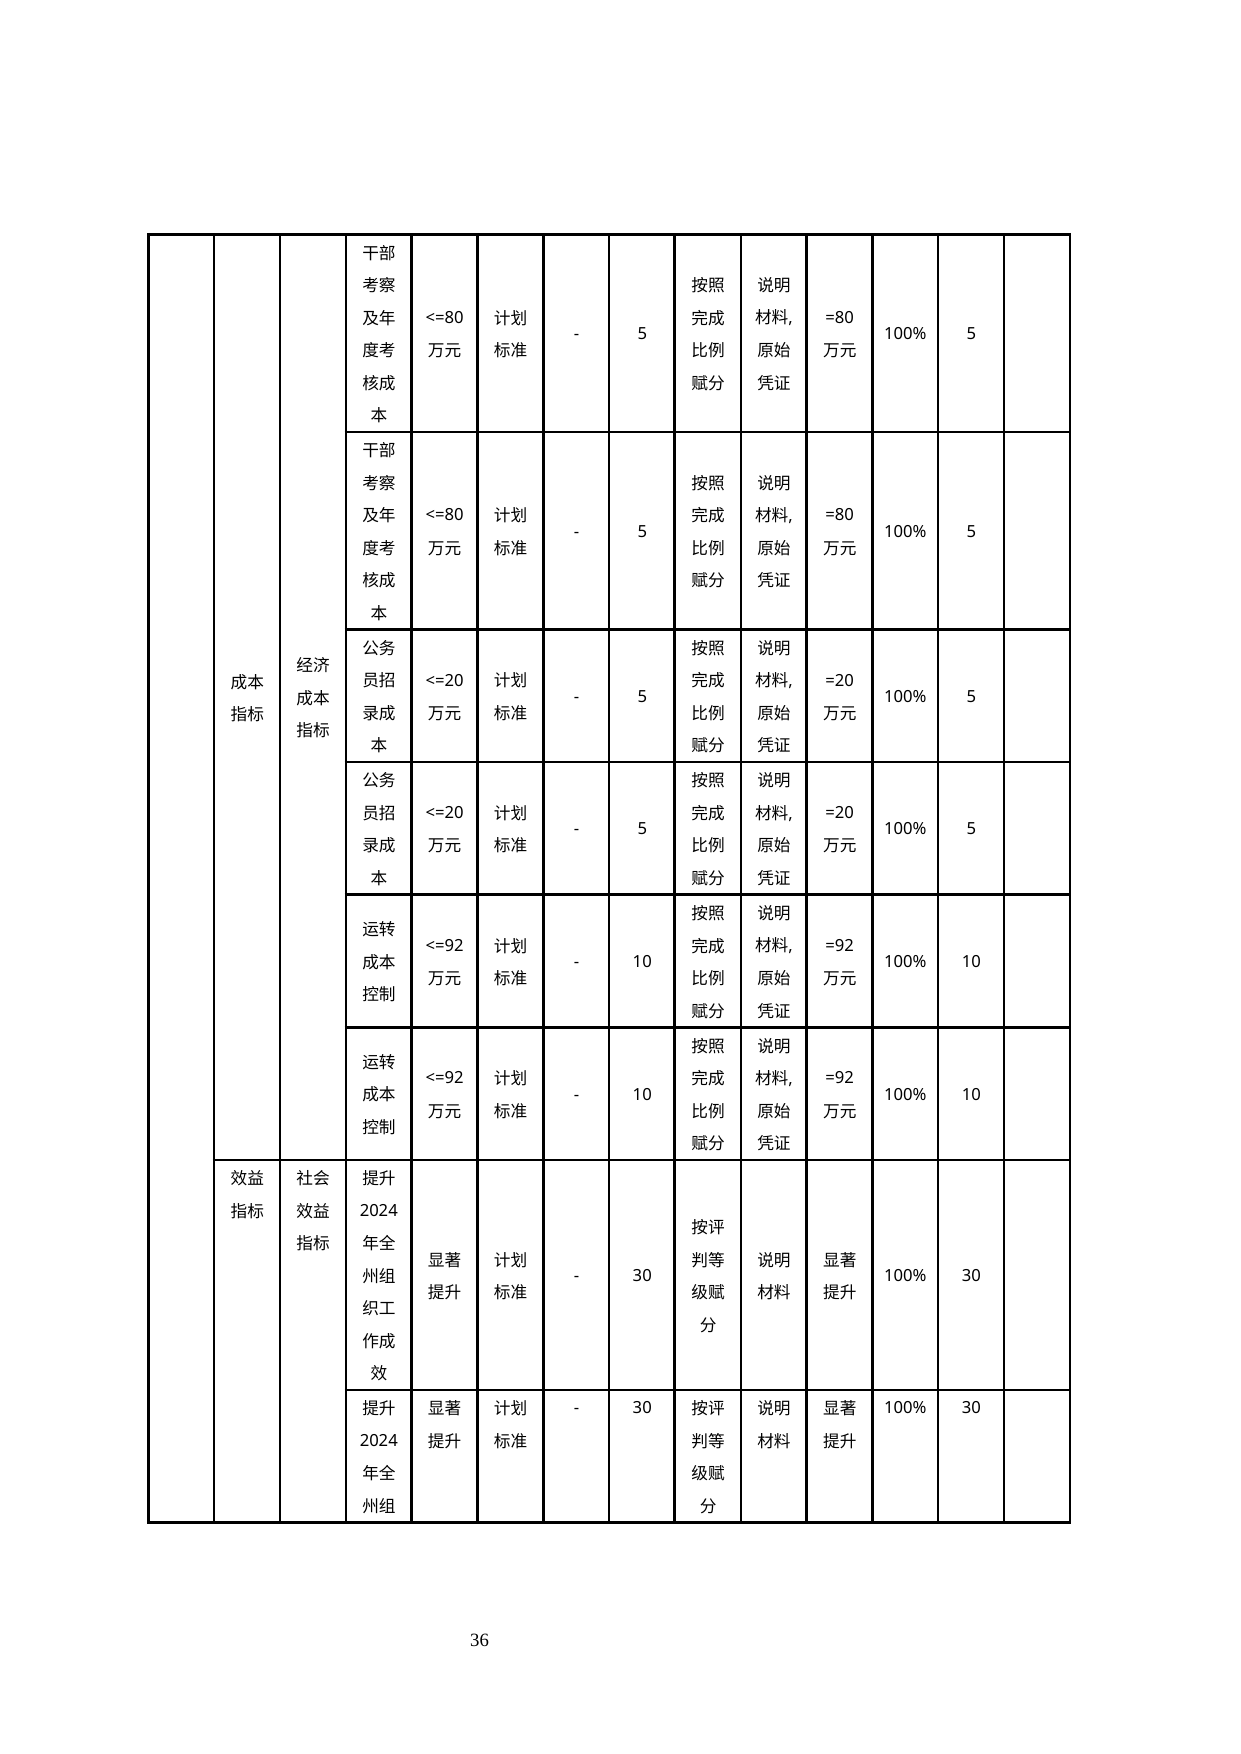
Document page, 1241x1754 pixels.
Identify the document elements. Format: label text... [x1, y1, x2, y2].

table_cell 100% [874, 236, 937, 431]
table_cell - [545, 1029, 608, 1158]
table_cell 显著提升 [413, 1161, 476, 1389]
table_cell 5 [610, 763, 673, 893]
table_cell 30 [610, 1391, 673, 1521]
table_cell <=92万元 [413, 896, 476, 1026]
table_cell 运转成本控制 [347, 1029, 410, 1158]
table_cell <=92万元 [413, 1029, 476, 1158]
table_cell 按照完成比例赋分 [676, 1029, 740, 1158]
table_cell 100% [874, 631, 937, 761]
table_cell - [545, 1391, 608, 1521]
table_cell 100% [874, 896, 937, 1026]
table_cell 按照完成比例赋分 [676, 236, 740, 431]
table_cell 提升2024年全州组织工作成效 [347, 1391, 410, 1521]
table_cell 说明材料,原始凭证 [742, 896, 805, 1026]
table_cell 显著提升 [413, 1391, 476, 1521]
table_cell 说明材料,原始凭证 [742, 763, 805, 893]
table_cell =80万元 [808, 236, 871, 431]
table_cell 100% [874, 433, 937, 628]
table_cell [1005, 433, 1069, 628]
table_cell 10 [610, 896, 673, 1026]
table_cell 按照完成比例赋分 [676, 433, 740, 628]
table_cell 计划标准 [479, 433, 542, 628]
table_cell 30 [939, 1391, 1003, 1521]
table_cell 社会效益指标 [281, 1161, 345, 1521]
table_cell 说明材料 [742, 1161, 805, 1389]
table_cell =20万元 [808, 763, 871, 893]
table_cell 按照完成比例赋分 [676, 896, 740, 1026]
table_cell <=20万元 [413, 631, 476, 761]
table_cell 10 [610, 1029, 673, 1158]
table_cell 效益指标 [215, 1161, 279, 1521]
table_cell 5 [939, 631, 1003, 761]
table_cell 计划标准 [479, 763, 542, 893]
table_cell 100% [874, 1391, 937, 1521]
table_cell 计划标准 [479, 1029, 542, 1158]
table_cell 显著提升 [808, 1161, 871, 1389]
table_cell 5 [610, 631, 673, 761]
table_cell 5 [939, 763, 1003, 893]
table_cell 干部考察及年度考核成本 [347, 236, 410, 431]
table_cell 100% [874, 763, 937, 893]
table_cell 运转成本控制 [347, 896, 410, 1026]
table_cell [1005, 236, 1069, 431]
table_cell 提升2024年全州组织工作成效 [347, 1161, 410, 1389]
table_cell 说明材料,原始凭证 [742, 1029, 805, 1158]
table_cell 按照完成比例赋分 [676, 631, 740, 761]
table_cell 经济成本指标 [281, 236, 345, 1158]
table_cell 30 [939, 1161, 1003, 1389]
table_cell =20万元 [808, 631, 871, 761]
table_cell - [545, 631, 608, 761]
table_cell [1005, 1029, 1069, 1158]
table_cell <=20万元 [413, 763, 476, 893]
table_cell 显著提升 [808, 1391, 871, 1521]
table_cell 干部考察及年度考核成本 [347, 433, 410, 628]
table_cell 100% [874, 1161, 937, 1389]
table_cell <=80万元 [413, 433, 476, 628]
table_cell 公务员招录成本 [347, 631, 410, 761]
table_cell =92万元 [808, 896, 871, 1026]
table_cell 按照完成比例赋分 [676, 763, 740, 893]
table_cell 计划标准 [479, 631, 542, 761]
table_cell 计划标准 [479, 1161, 542, 1389]
table_cell <=80万元 [413, 236, 476, 431]
table_cell 10 [939, 1029, 1003, 1158]
table_cell - [545, 1161, 608, 1389]
table_cell 说明材料,原始凭证 [742, 433, 805, 628]
table_cell [1005, 1391, 1069, 1521]
table_cell [1005, 896, 1069, 1026]
table_cell 5 [939, 236, 1003, 431]
table_cell 公务员招录成本 [347, 763, 410, 893]
table_cell 100% [874, 1029, 937, 1158]
table_cell 5 [610, 236, 673, 431]
table_cell 说明材料 [742, 1391, 805, 1521]
table_cell [1005, 1161, 1069, 1389]
table_cell 10 [939, 896, 1003, 1026]
table_cell - [545, 896, 608, 1026]
table_cell 30 [610, 1161, 673, 1389]
table_cell 计划标准 [479, 236, 542, 431]
table_cell =92万元 [808, 1029, 871, 1158]
table_cell [1005, 631, 1069, 761]
table_cell 成本指标 [215, 236, 279, 1158]
table_cell 计划标准 [479, 896, 542, 1026]
table_cell 5 [610, 433, 673, 628]
table_cell 计划标准 [479, 1391, 542, 1521]
table_cell [1005, 763, 1069, 893]
table_cell 5 [939, 433, 1003, 628]
table_cell 说明材料,原始凭证 [742, 631, 805, 761]
table_cell - [545, 236, 608, 431]
table_cell - [545, 763, 608, 893]
table_cell 说明材料,原始凭证 [742, 236, 805, 431]
table_cell 按评判等级赋分 [676, 1161, 740, 1389]
table_cell =80万元 [808, 433, 871, 628]
table_cell 按评判等级赋分 [676, 1391, 740, 1521]
table_cell - [545, 433, 608, 628]
